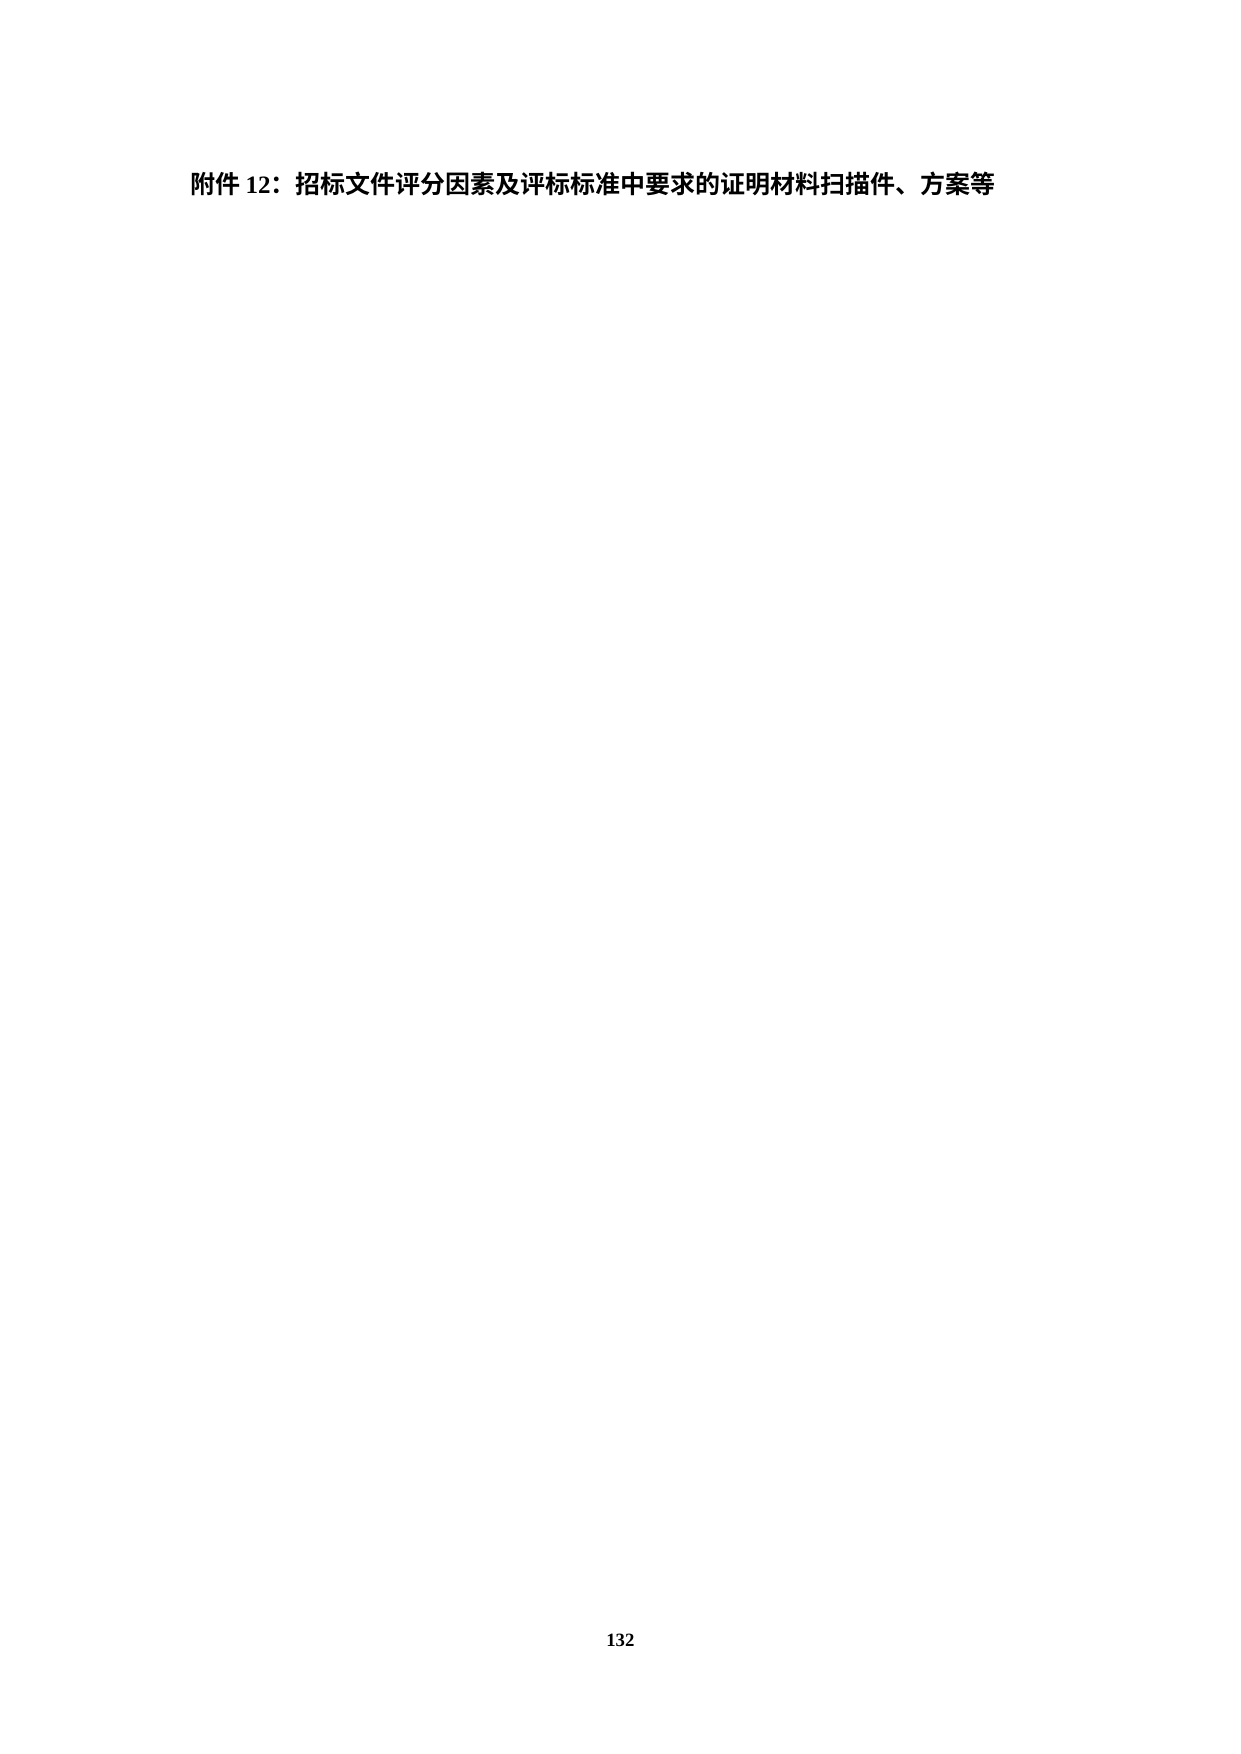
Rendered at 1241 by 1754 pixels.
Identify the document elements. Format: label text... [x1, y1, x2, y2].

text 附件12：招标文件评分因素及评标标准中要求的证明材料扫描件、方案等 [190, 164, 1050, 201]
